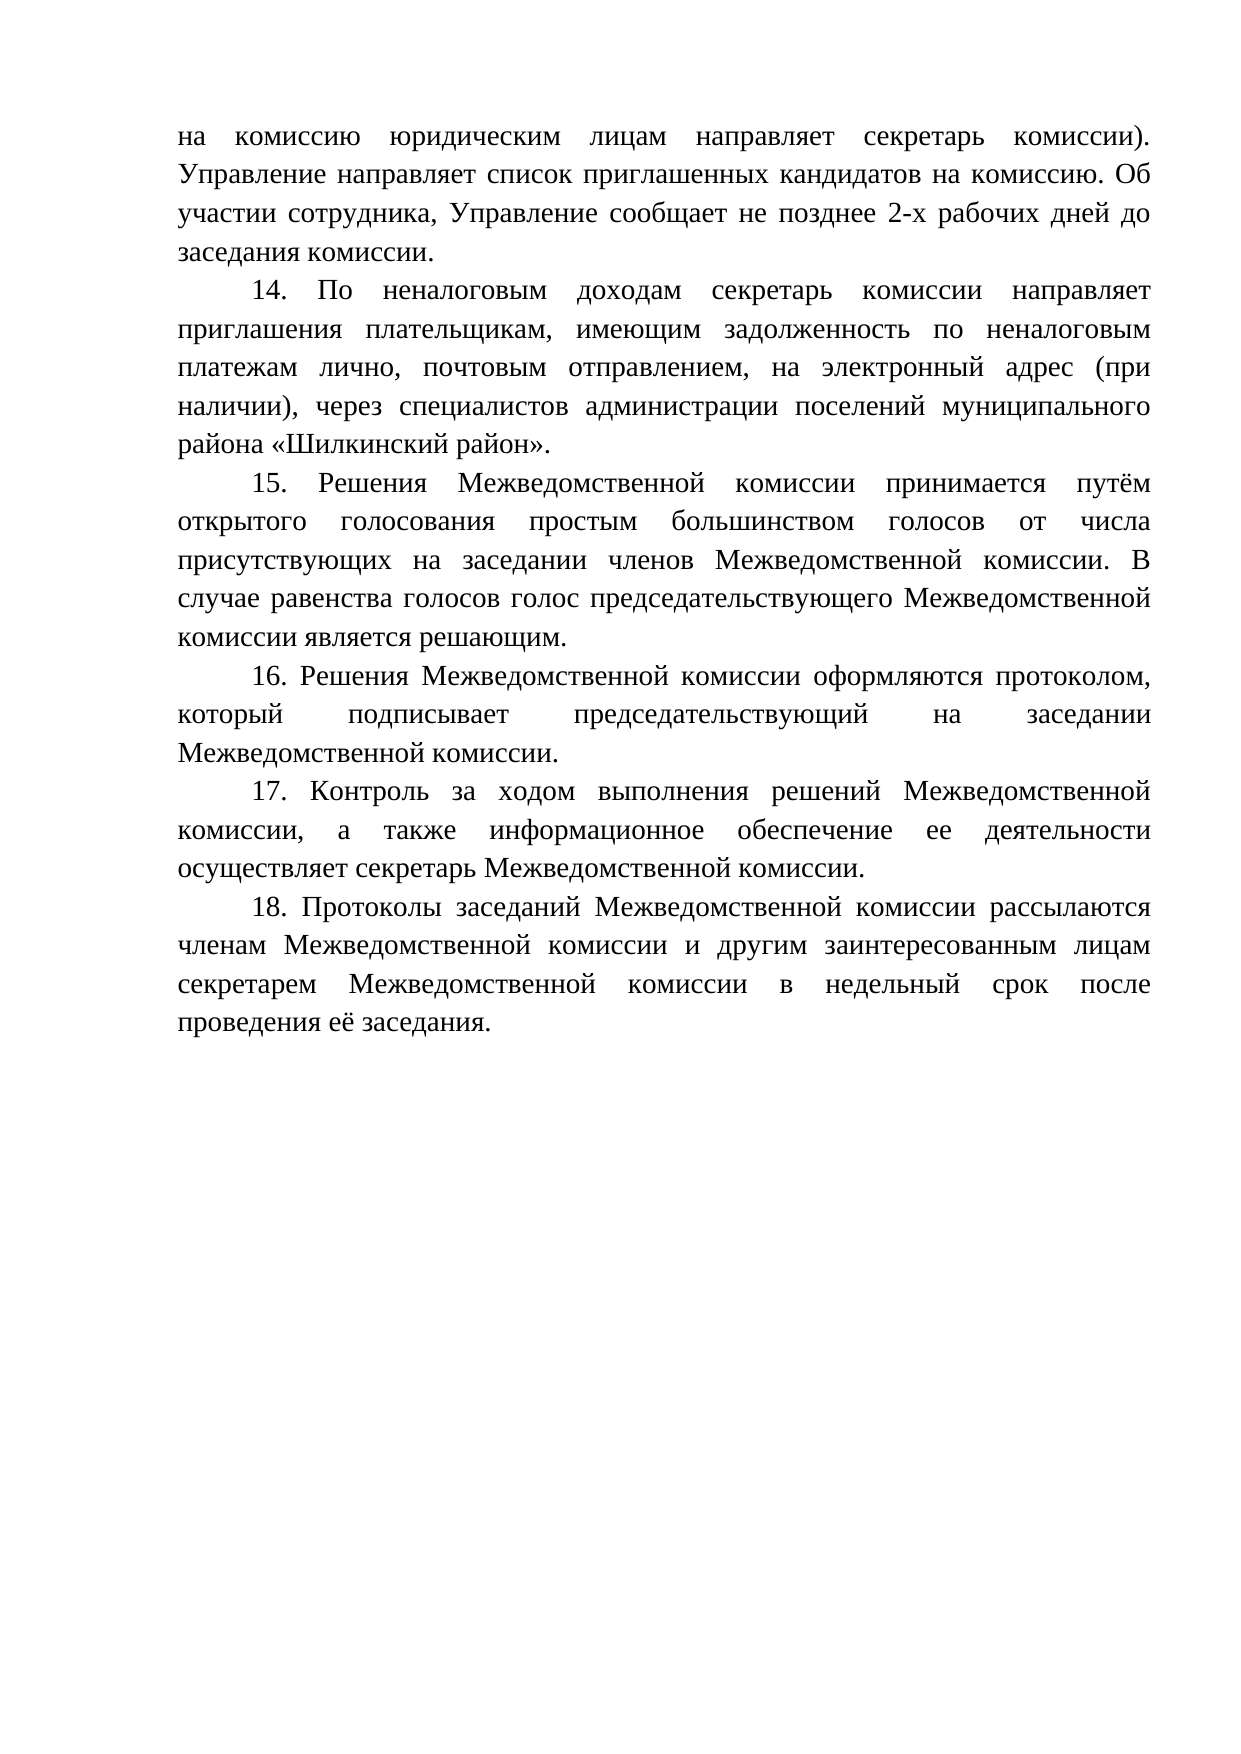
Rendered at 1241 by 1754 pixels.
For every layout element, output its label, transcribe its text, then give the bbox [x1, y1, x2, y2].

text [177, 118, 1152, 267]
text 15. Решения Межведомственной комиссии принимается путём открытого голосования простым большинством голосов от числа присутствующих на заседании членов Межведомственной комиссии. В случае равенства голосов голос председательствующего Межведомственной комиссии является решающим. [177, 465, 1152, 653]
text 14. По неналоговым доходам секретарь комиссии направляет приглашения плательщикам, имеющим задолженность по неналоговым платежам лично, почтовым отправлением, на электронный адрес (при наличии), через специалистов администрации поселений муниципального района «Шилкинский район». [177, 272, 1152, 460]
text 18. Протоколы заседаний Межведомственной комиссии рассылаются членам Межведомственной комиссии и другим заинтересованным лицам секретарем Межведомственной комиссии в недельный срок после проведения её заседания. [177, 889, 1152, 1038]
text 17. Контроль за ходом выполнения решений Межведомственной комиссии, а также информационное обеспечение ее деятельности осуществляет секретарь Межведомственной комиссии. [177, 773, 1152, 884]
text 16. Решения Межведомственной комиссии оформляются протоколом, который подписывает председательствующий на заседании Межведомственной комиссии. [177, 658, 1152, 768]
